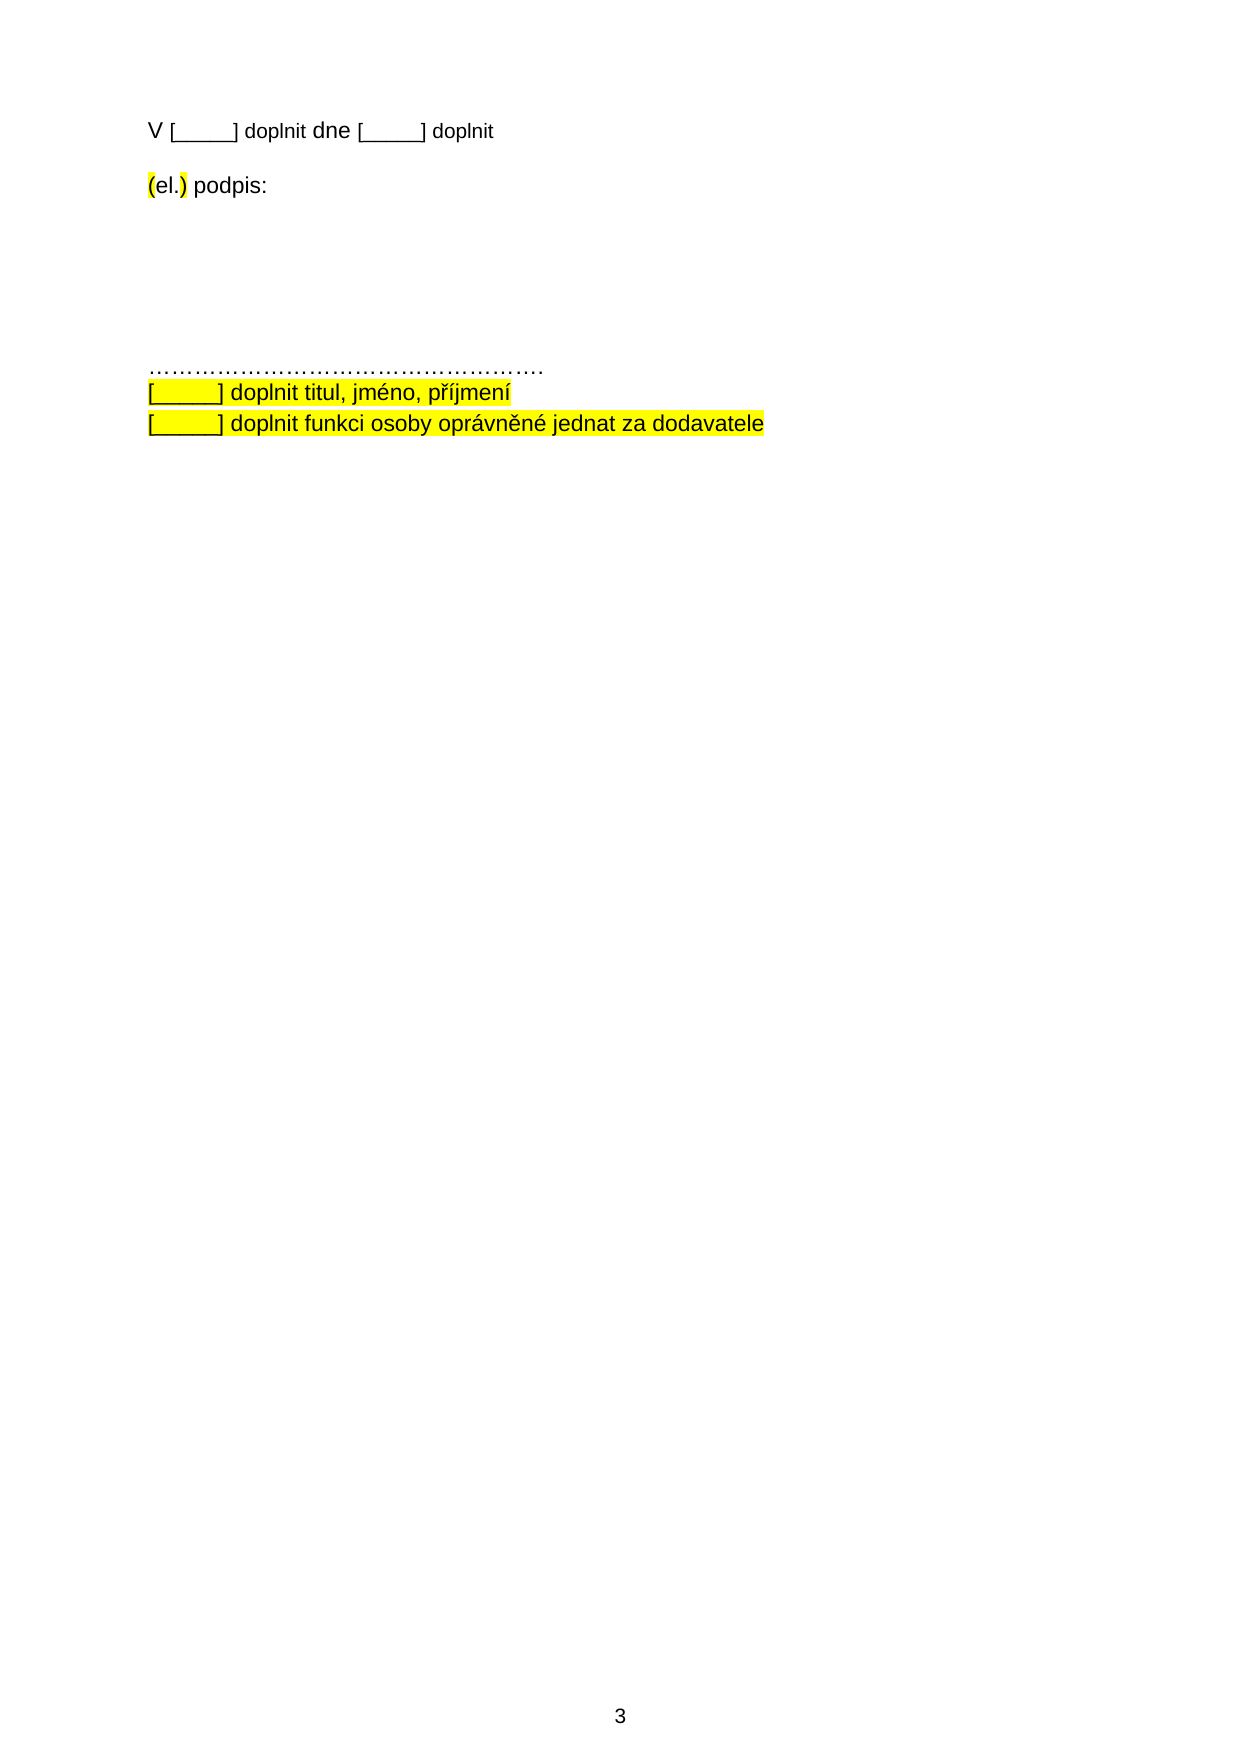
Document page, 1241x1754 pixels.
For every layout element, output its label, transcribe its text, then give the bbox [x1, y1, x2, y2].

text (el.) podpis: [187, 172, 1092, 198]
text ……………………………………………. [148, 353, 1092, 379]
text V dne [148, 117, 1092, 143]
